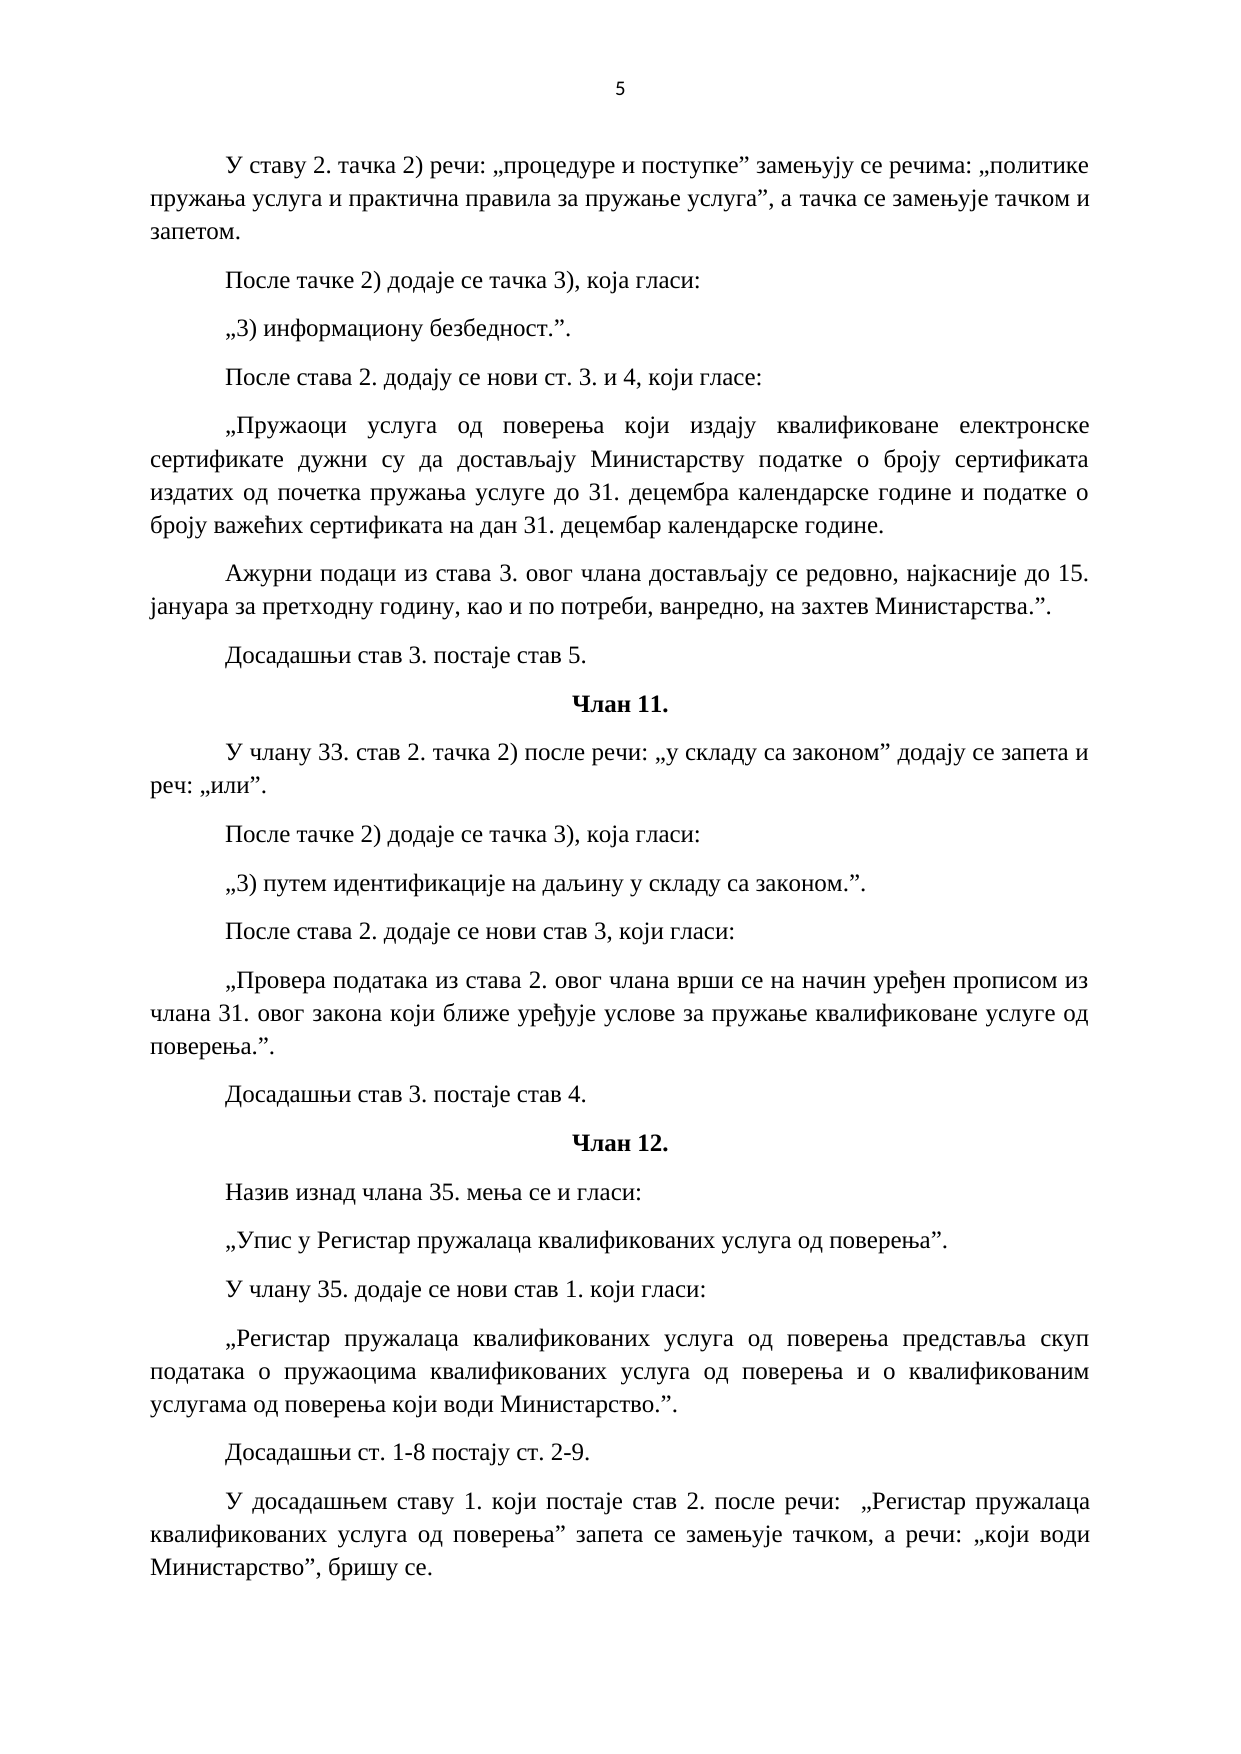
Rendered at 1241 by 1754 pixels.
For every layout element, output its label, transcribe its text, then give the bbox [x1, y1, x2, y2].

text Досадашњи ст. 1-8 постају ст. 2-9. [150, 1437, 1090, 1466]
text Члан 12. [150, 1128, 1090, 1157]
text Досадашњи став 3. постаје став 4. [150, 1079, 1090, 1108]
text После тачке 2) додаје се тачка 3), која гласи: [150, 819, 1090, 848]
text У досадашњем ставу 1. који постаје став 2. после речи: „Регистар пружалаца квалификованих услуга од поверења” запета се замењује тачком, а речи: „који води Министарство”, бришу се. [150, 1486, 1090, 1581]
text Ажурни подаци из става 3. овог члана достављају се редовно, најкасније до 15. јануара за претходну годину, као и по потреби, ванредно, на захтев Министарства.”. [150, 558, 1090, 620]
text Досадашњи став 3. постаје став 5. [150, 640, 1090, 669]
text „3) путем идентификације на даљину у складу са законом.”. [150, 868, 1090, 896]
text „Провера података из става 2. овог члана врши се на начин уређен прописом из члана 31. овог закона који ближе уређује услове за пружање квалификоване услуге од поверења.”. [150, 965, 1090, 1060]
text Члан 11. [150, 689, 1090, 717]
text „Пружаоци услуга од поверења који издају квалификоване електронске сертификате дужни су да достављају Министарству податке о броју сертификата издатих од почетка пружања услуге до 31. децембра календарске године и податке о броју важећих сертификата на дан 31. децембар календарске године. [150, 411, 1090, 538]
text У члану 33. став 2. тачка 2) после речи: „у складу са законом” додају се запета и реч: „или”. [150, 737, 1090, 799]
text После става 2. додаје се нови став 3, који гласи: [150, 916, 1090, 945]
text У ставу 2. тачка 2) речи: „процедуре и поступке” замењују се речима: „политике пружања услуга и практична правила за пружање услуга”, a тачка се замењује тачком и запетом. [150, 150, 1090, 245]
text После става 2. додају се нови ст. 3. и 4, који гласе: [150, 362, 1090, 391]
text „Упис у Регистар пружалаца квалификованих услуга од поверења”. [150, 1226, 1090, 1254]
text „3) информациону безбедност.”. [150, 313, 1090, 342]
text После тачке 2) додаје се тачка 3), која гласи: [150, 265, 1090, 293]
text Назив изнад члана 35. мења се и гласи: [150, 1177, 1090, 1206]
text „Регистар пружалаца квалификованих услуга од поверења представља скуп података о пружаоцима квалификованих услуга од поверења и о квалификованим услугама од поверења који води Министарство.”. [150, 1323, 1090, 1418]
text У члану 35. додаје се нови став 1. који гласи: [150, 1274, 1090, 1303]
